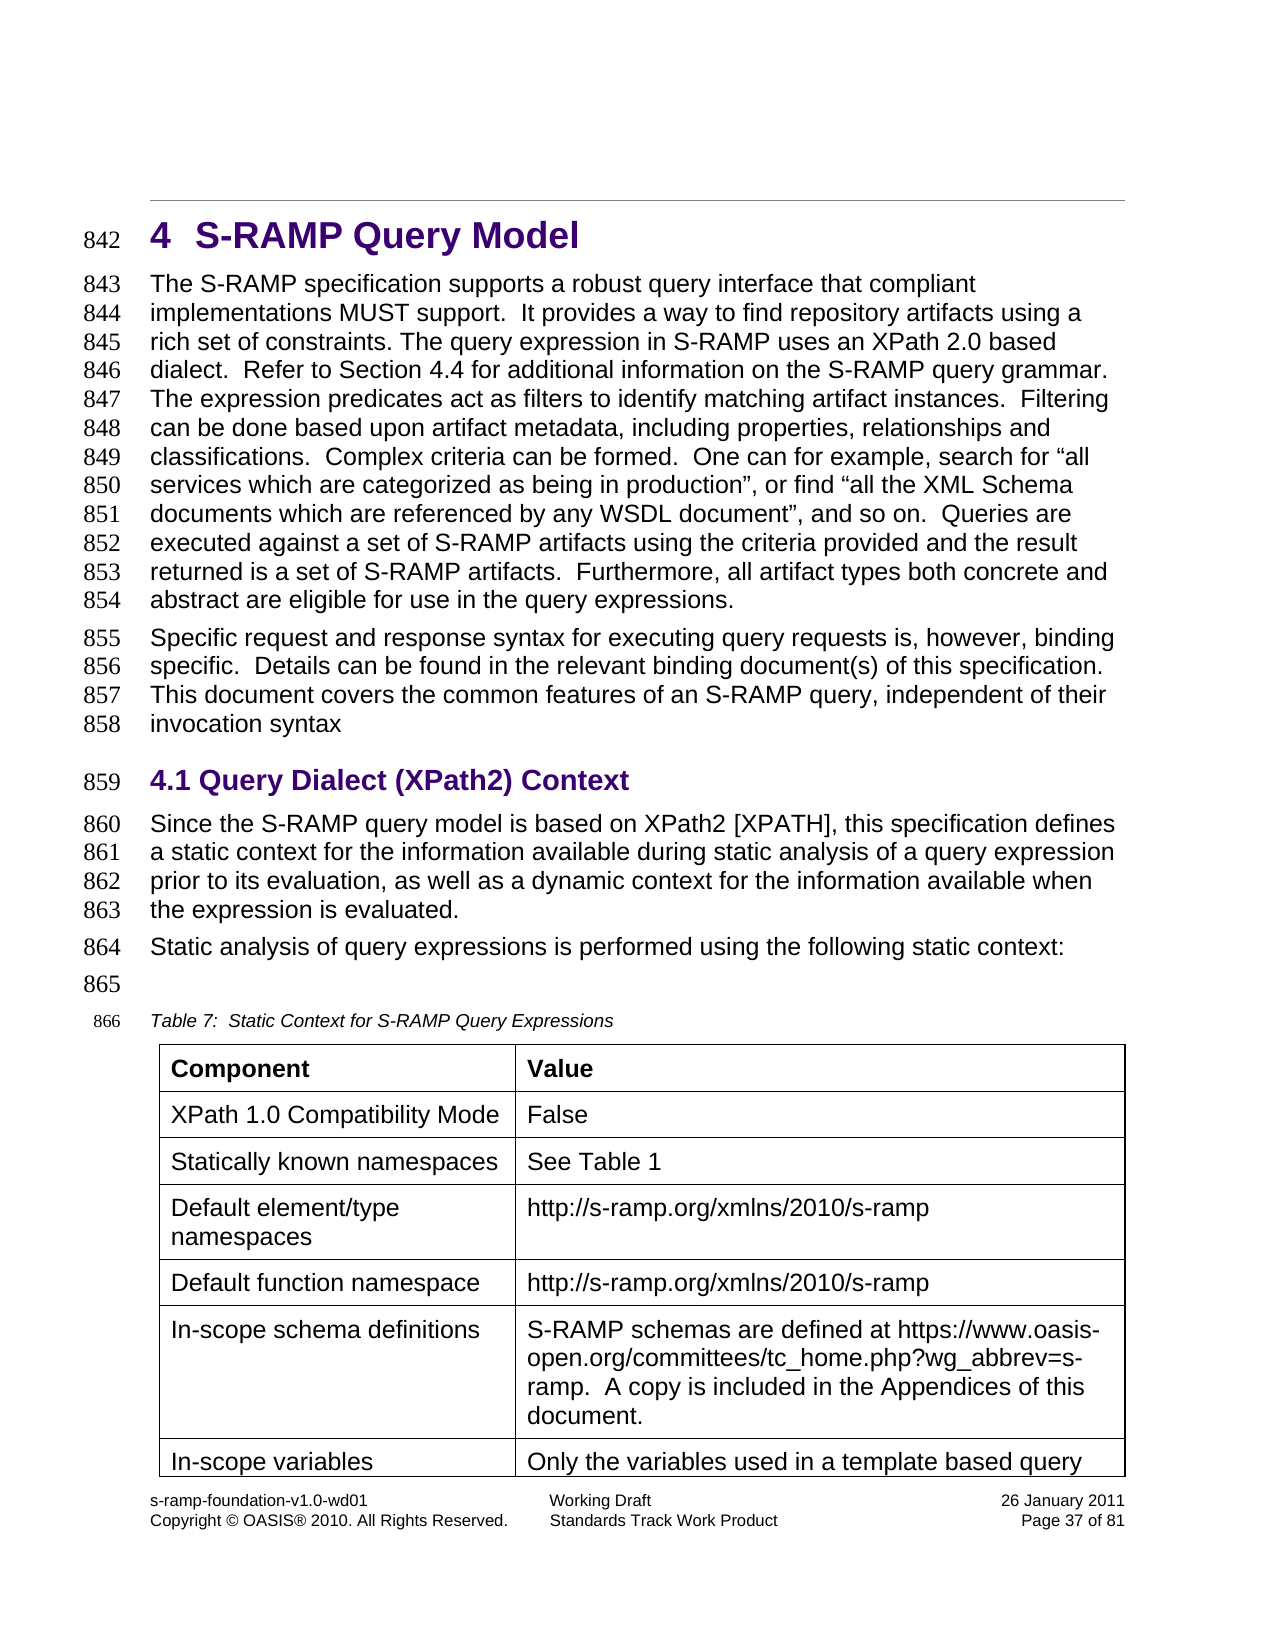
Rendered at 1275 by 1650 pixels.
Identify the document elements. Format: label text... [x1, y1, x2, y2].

table_cell XPath 1.0 Compatibility Mode [160, 1092, 515, 1137]
table_header Value [516, 1045, 1124, 1091]
table_cell Default function namespace [160, 1260, 515, 1305]
table_cell Default element/type namespaces [160, 1185, 515, 1259]
table_header Component [160, 1045, 515, 1091]
table_cell S-RAMP schemas are defined at https://www.oasis-open.org/committees/tc_home.php?wg_abbrev=s-ramp. A copy is included in the Appendices of this document. [516, 1306, 1124, 1438]
table_cell See Table 1 [516, 1138, 1124, 1184]
table_cell Statically known namespaces [160, 1138, 515, 1184]
subtitle S-RAMP Query Model [150, 201, 1125, 257]
table_cell http://s-ramp.org/xmlns/2010/s-ramp [516, 1185, 1124, 1259]
text Since the S-RAMP query model is based on XPath2 [XPATH], this specification defines a static context for the information available during static analysis of a query expression prior to its evaluation, as well as a dynamic context for the information available when the expression is evaluated. [150, 808, 1125, 923]
table_cell In-scope schema definitions [160, 1306, 515, 1438]
subtitle Query Dialect (XPath2) Context [150, 762, 1125, 796]
text Static analysis of query expressions is performed using the following static context: [150, 932, 1125, 961]
text The S-RAMP specification supports a robust query interface that compliant implementations MUST support. It provides a way to find repository artifacts using a rich set of constraints. The query expression in S-RAMP uses an XPath 2.0 based dialect. Refer to Section 4.4 for additional information on the S-RAMP query grammar. The expression predicates act as filters to identify matching artifact instances. Filtering can be done based upon artifact metadata, including properties, relationships and classifications. Complex criteria can be formed. One can for example, search for “all services which are categorized as being in production”, or find “all the XML Schema documents which are referenced by any WSDL document”, and so on. Queries are executed against a set of S-RAMP artifacts using the criteria provided and the result returned is a set of S-RAMP artifacts. Furthermore, all artifact types both concrete and abstract are eligible for use in the query expressions. [150, 269, 1125, 614]
table_cell False [516, 1092, 1124, 1137]
text Specific request and response syntax for executing query requests is, however, binding specific. Details can be found in the relevant binding document(s) of this specification. This document covers the common features of an S-RAMP query, independent of their invocation syntax [150, 622, 1125, 737]
table_cell http://s-ramp.org/xmlns/2010/s-ramp [516, 1260, 1124, 1305]
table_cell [516, 1439, 1124, 1476]
table_cell In-scope variables [160, 1439, 515, 1476]
text Table 7: Static Context for S-RAMP Query Expressions [150, 1010, 1125, 1032]
